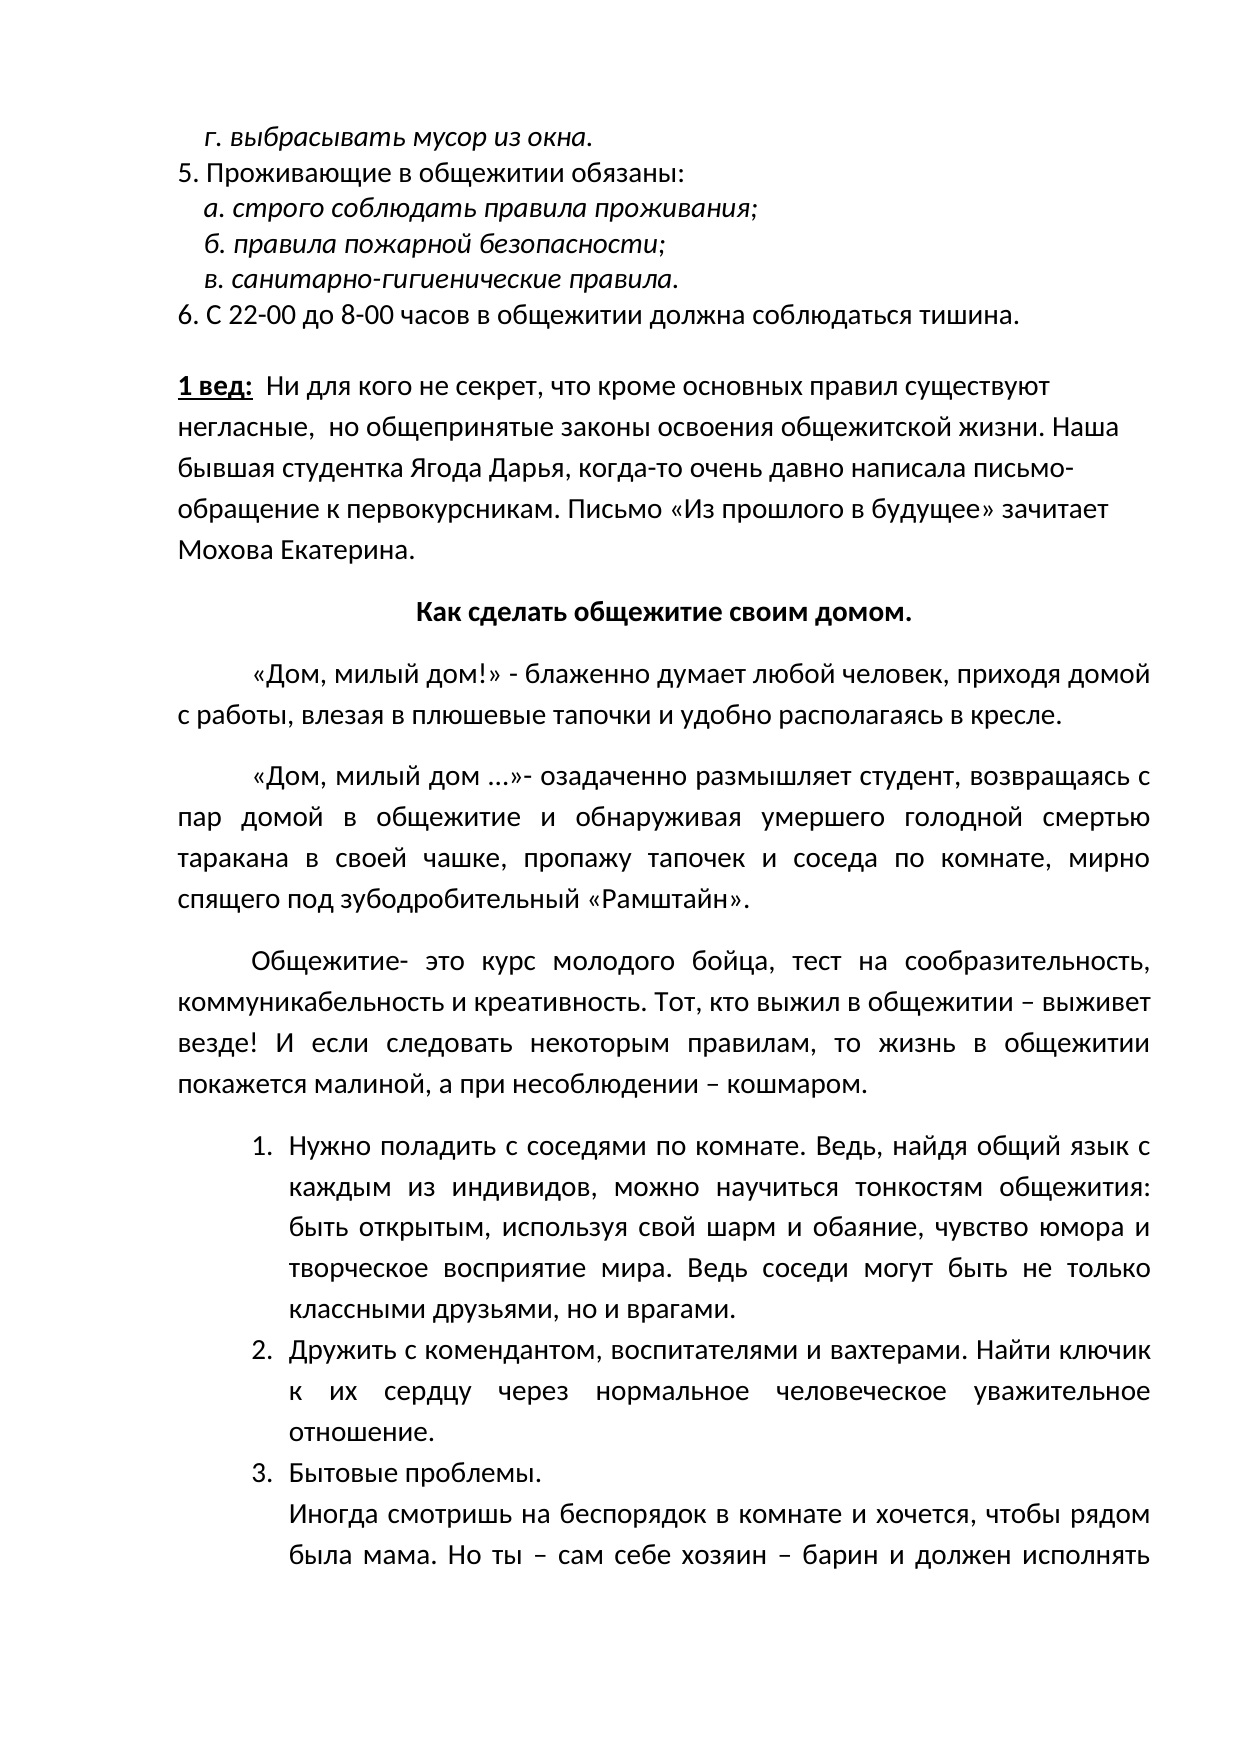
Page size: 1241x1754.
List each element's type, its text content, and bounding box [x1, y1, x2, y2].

text в. санитарно-гигиенические правила. [177, 261, 1152, 296]
text «Дом, милый дом!» - блаженно думает любой человек, приходя домой с работы, влезая в плюшевые тапочки и удобно располагаясь в кресле. [177, 655, 1152, 731]
text б. правила пожарной безопасности; [177, 225, 1152, 261]
text Как сделать общежитие своим домом. [177, 593, 1152, 629]
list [288, 1495, 1152, 1572]
text Общежитие- это курс молодого бойца, тест на сообразительность, коммуникабельность и креативность. Тот, кто выжил в общежитии – выживет везде! И если следовать некоторым правилам, то жизнь в общежитии покажется малиной, а при несоблюдении – кошмаром. [177, 942, 1152, 1101]
text а. строго соблюдать правила проживания; [177, 189, 1152, 225]
text 6. С 22-00 до 8-00 часов в общежитии должна соблюдаться тишина. [177, 296, 1152, 332]
list Нужно поладить с соседями по комнате. Ведь, найдя общий язык с каждым из индивидов, можно научиться тонкостям общежития: быть открытым, используя свой шарм и обаяние, чувство юмора и творческое восприятие мира. Ведь соседи могут быть не только классными друзьями, но и врагами. [251, 1127, 1152, 1326]
text 1 вед: Ни для кого не секрет, что кроме основных правил существуют негласные, но общепринятые законы освоения общежитской жизни. Наша бывшая студентка Ягода Дарья, когда-то очень давно написала письмо-обращение к первокурсникам. Письмо «Из прошлого в будущее» зачитает Мохова Екатерина. [177, 367, 1152, 567]
list Дружить с комендантом, воспитателями и вахтерами. Найти ключик к их сердцу через нормальное человеческое уважительное отношение. [251, 1331, 1152, 1449]
text «Дом, милый дом …»- озадаченно размышляет студент, возвращаясь с пар домой в общежитие и обнаруживая умершего голодной смертью таракана в своей чашке, пропажу тапочек и соседа по комнате, мирно спящего под зубодробительный «Рамштайн». [177, 757, 1152, 916]
text г. выбрасывать мусор из окна. [177, 118, 1152, 154]
list Бытовые проблемы. [251, 1454, 1152, 1490]
text 5. Проживающие в общежитии обязаны: [177, 154, 1152, 189]
